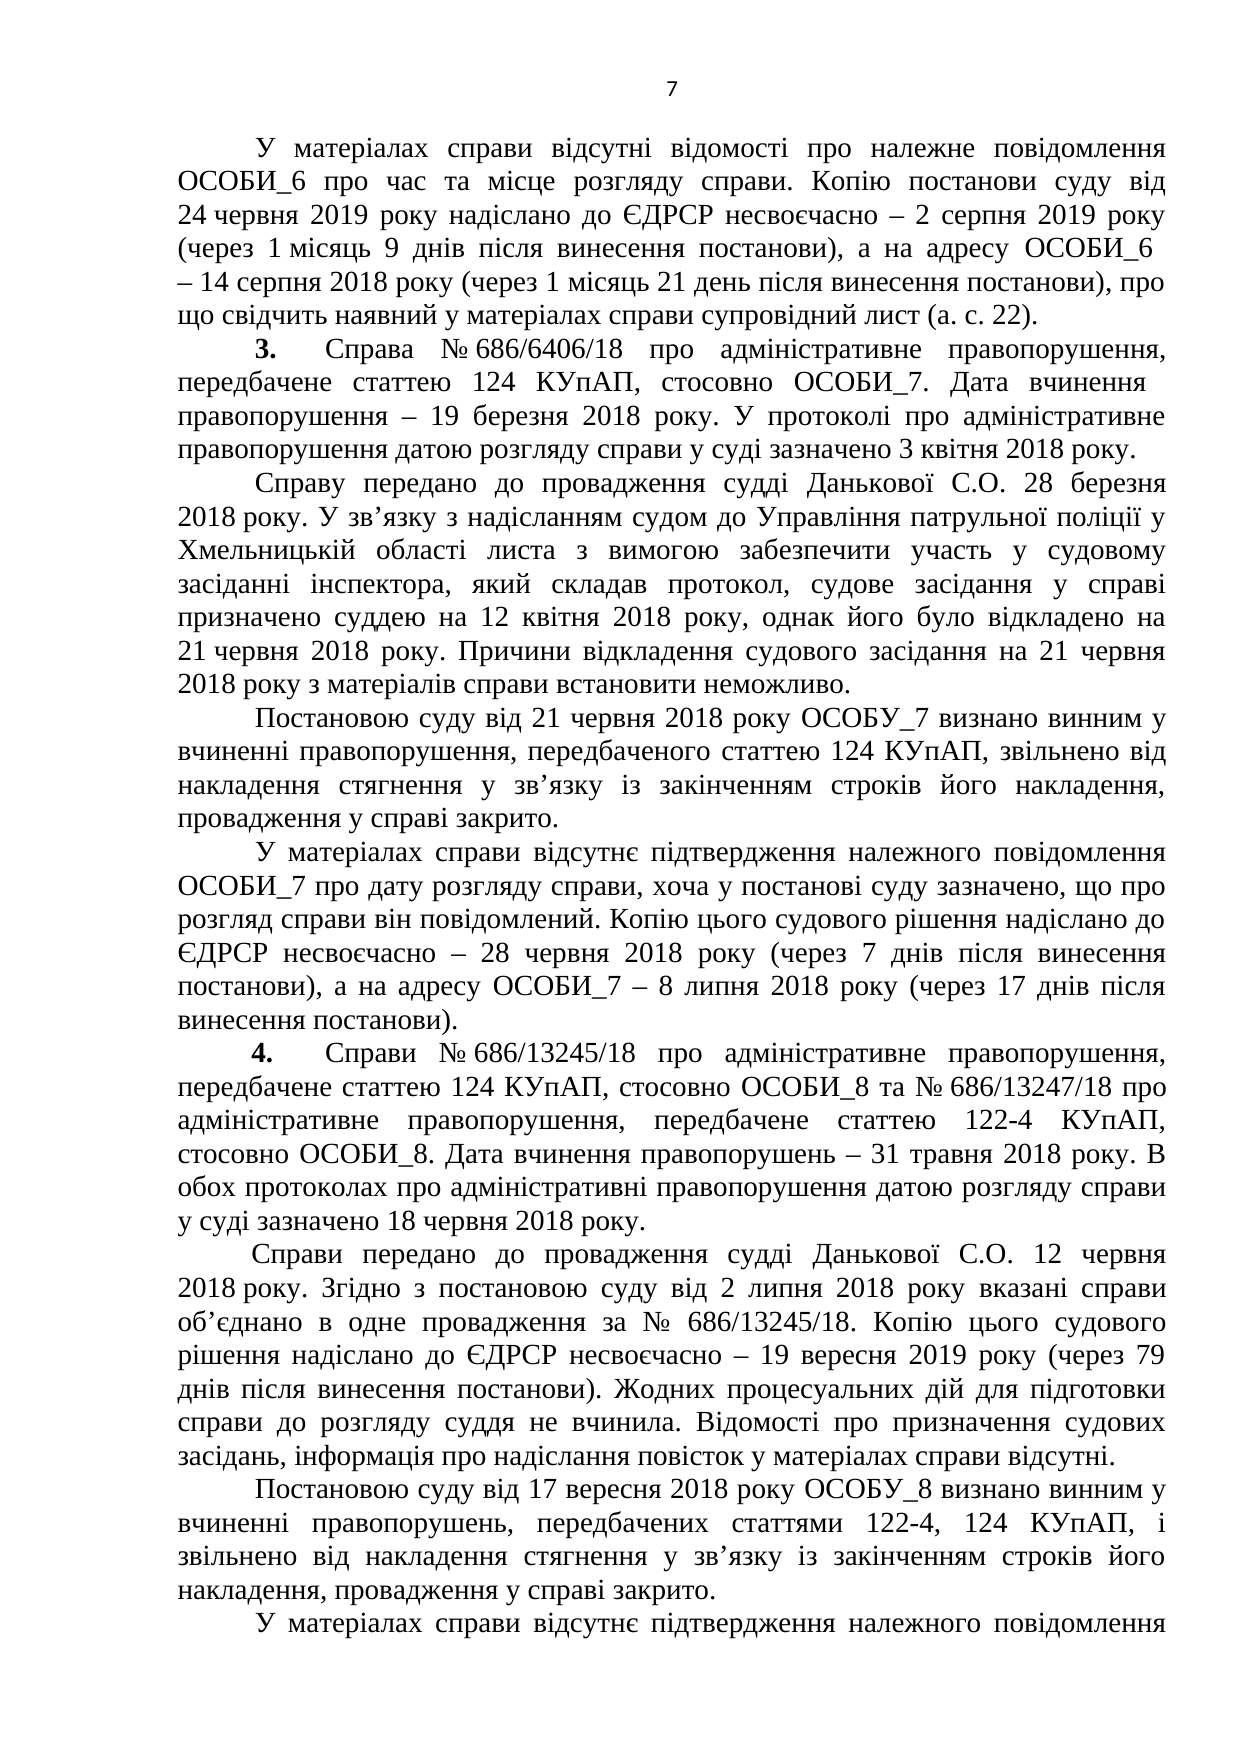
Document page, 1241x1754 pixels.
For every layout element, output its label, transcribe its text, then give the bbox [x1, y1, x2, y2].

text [177, 1606, 1167, 1639]
text Постановою суду від 21 червня 2018 року ОСОБУ_7 визнано винним у вчиненні правопорушення, передбаченого статтею 124 КУпАП, звільнено від накладення стягнення у зв’язку із закінченням строків його накладення, провадження у справі закрито. [177, 700, 1167, 834]
text Справи передано до провадження судді Данькової С.О. 12 червня 2018 року. Згідно з постановою суду від 2 липня 2018 року вказані справи об’єднано в одне провадження за № 686/13245/18. Копію цього судового рішення надіслано до ЄДРСР несвоєчасно – 19 вересня 2019 року (через 79 днів після винесення постанови). Жодних процесуальних дій для підготовки справи до розгляду суддя не вчинила. Відомості про призначення судових засідань, інформація про надіслання повісток у матеріалах справи відсутні. [177, 1270, 1167, 1471]
text У матеріалах справи відсутні відомості про належне повідомлення ОСОБИ_6 про час та місце розгляду справи. Копію постанови суду від 24 червня 2019 року надіслано до ЄДРСР несвоєчасно – 2 серпня 2019 року (через 1 місяць 9 днів після винесення постанови), а на адресу ОСОБИ_6 – 14 серпня 2018 року (через 1 місяць 21 день після винесення постанови), про що свідчить наявний у матеріалах справи супровідний лист (а. с. 22). [177, 130, 1167, 331]
text У матеріалах справи відсутнє підтвердження належного повідомлення ОСОБИ_7 про дату розгляду справи, хоча у постанові суду зазначено, що про розгляд справи він повідомлений. Копію цього судового рішення надіслано до ЄДРСР несвоєчасно – 28 червня 2018 року (через 7 днів після винесення постанови), а на адресу ОСОБИ_7 – 8 липня 2018 року (через 17 днів після винесення постанови). [177, 834, 1167, 1035]
text Справу передано до провадження судді Данькової С.О. 28 березня 2018 року. У зв’язку з надісланням судом до Управління патрульної поліції у Хмельницькій області листа з вимогою забезпечити участь у судовому засіданні інспектора, який складав протокол, судове засідання у справі призначено суддею на 12 квітня 2018 року, однак його було відкладено на 21 червня 2018 року. Причини відкладення судового засідання на 21 червня 2018 року з матеріалів справи встановити неможливо. [177, 465, 1167, 700]
list Справа № 686/6406/18 про адміністративне правопорушення, передбачене статтею 124 КУпАП, стосовно ОСОБИ_7. Дата вчинення правопорушення – 19 березня 2018 року. У протоколі про адміністративне правопорушення датою розгляду справи у суді зазначено 3 квітня 2018 року. [177, 331, 1167, 465]
list Справи № 686/13245/18 про адміністративне правопорушення, передбачене статтею 124 КУпАП, стосовно ОСОБИ_8 та № 686/13247/18 про адміністративне правопорушення, передбачене статтею 122-4 КУпАП, стосовно ОСОБИ_8. Дата вчинення правопорушень – 31 травня 2018 року. В обох протоколах про адміністративні правопорушення датою розгляду справи у суді зазначено 18 червня 2018 року. [177, 1035, 1167, 1237]
text Постановою суду від 17 вересня 2018 року ОСОБУ_8 визнано винним у вчиненні правопорушень, передбачених статтями 122-4, 124 КУпАП, і звільнено від накладення стягнення у зв’язку із закінченням строків його накладення, провадження у справі закрито. [177, 1471, 1167, 1606]
